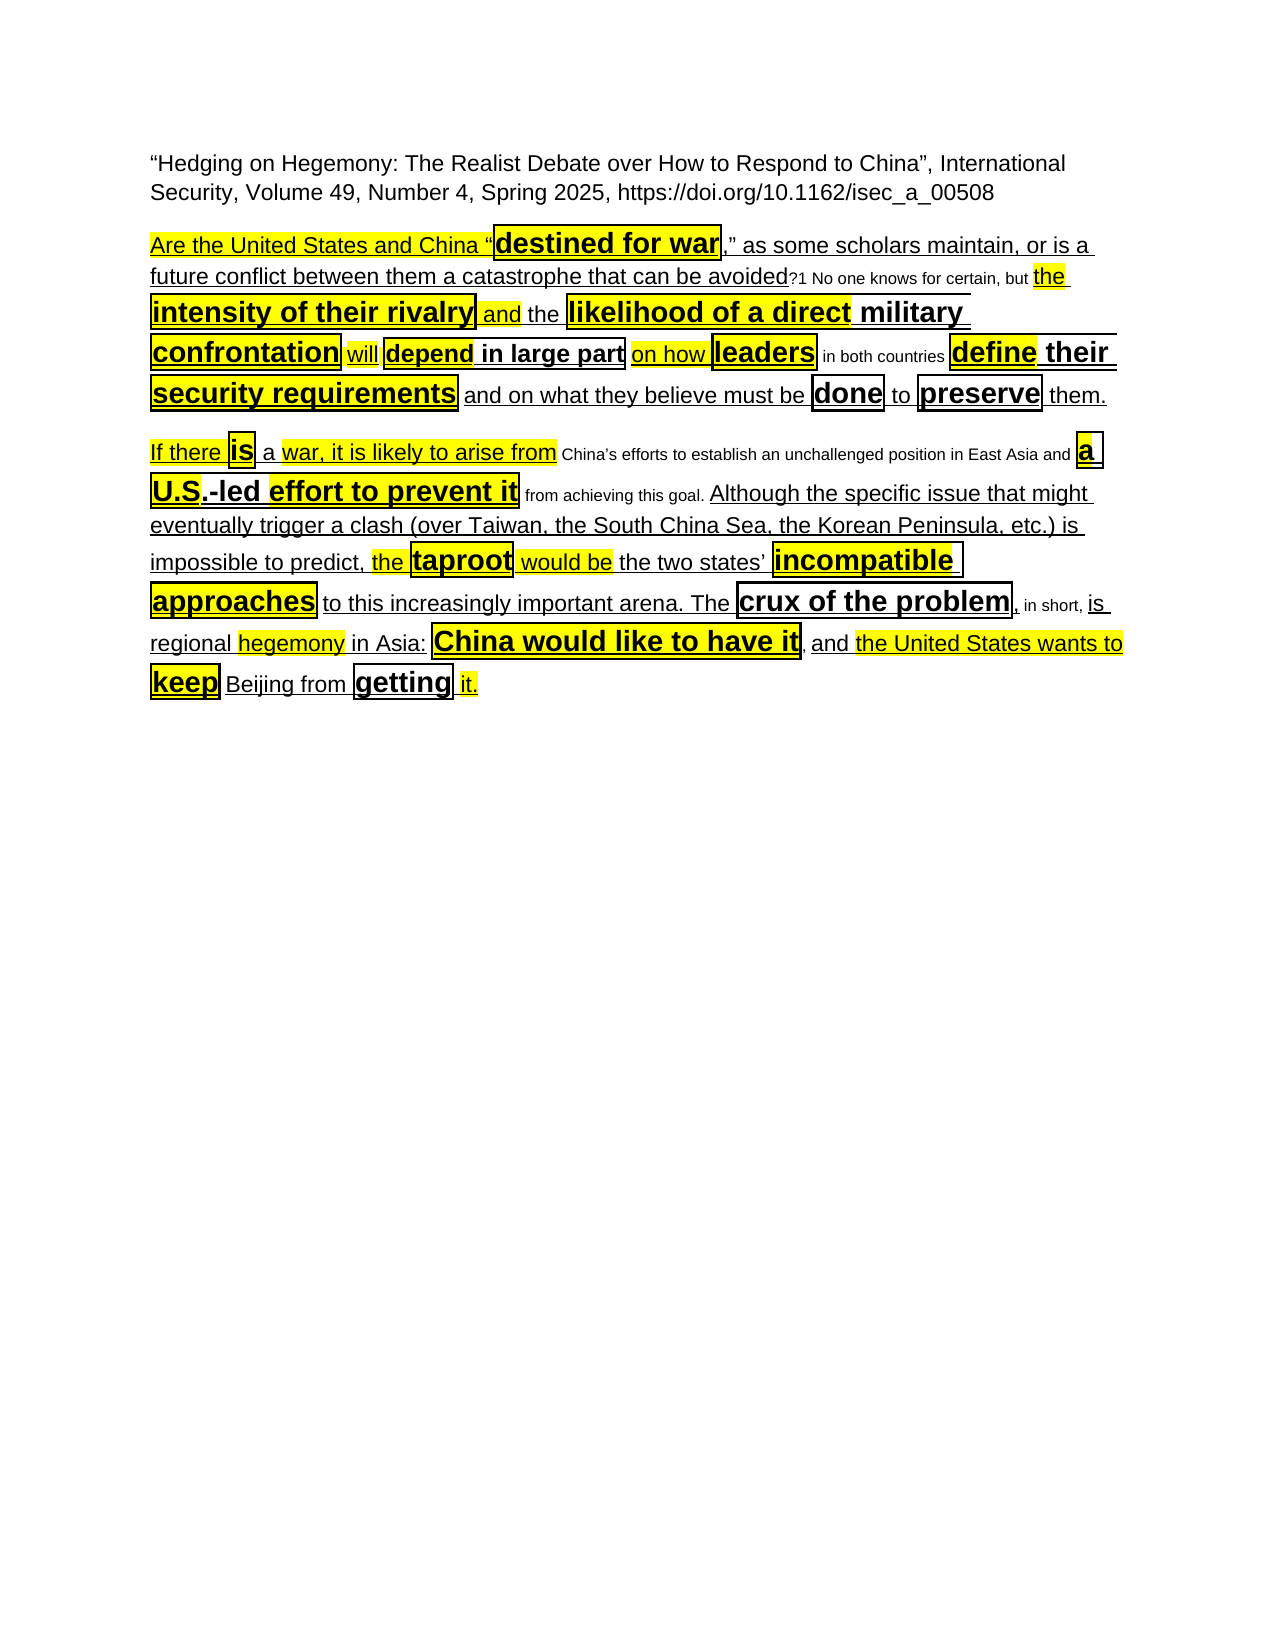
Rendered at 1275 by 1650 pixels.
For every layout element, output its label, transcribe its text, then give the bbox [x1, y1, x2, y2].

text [150, 150, 1125, 205]
text Are the United States and China “destined for war,” as some scholars maintain, or is a future conflict between them a catastrophe that can be avoided?1 No one knows for certain, but the intensity of their rivalry and the likelihood of a direct military confrontation will depend in large part on how leaders in both countries define their security requirements and on what they believe must be done to preserve them. [150, 223, 1125, 412]
text If there is a war, it is likely to arise from China’s efforts to establish an unchallenged position in East Asia and a U.S.-led effort to prevent it from achieving this goal. Although the specific issue that might eventually trigger a clash (over Taiwan, the South China Sea, the Korean Peninsula, etc.) is impossible to predict, the taproot would be the two states’ incompatible approaches to this increasingly important arena. The crux of the problem, in short, is regional hegemony in Asia: China would like to have it, and the United States wants to keep Beijing from getting it. [150, 431, 1125, 700]
